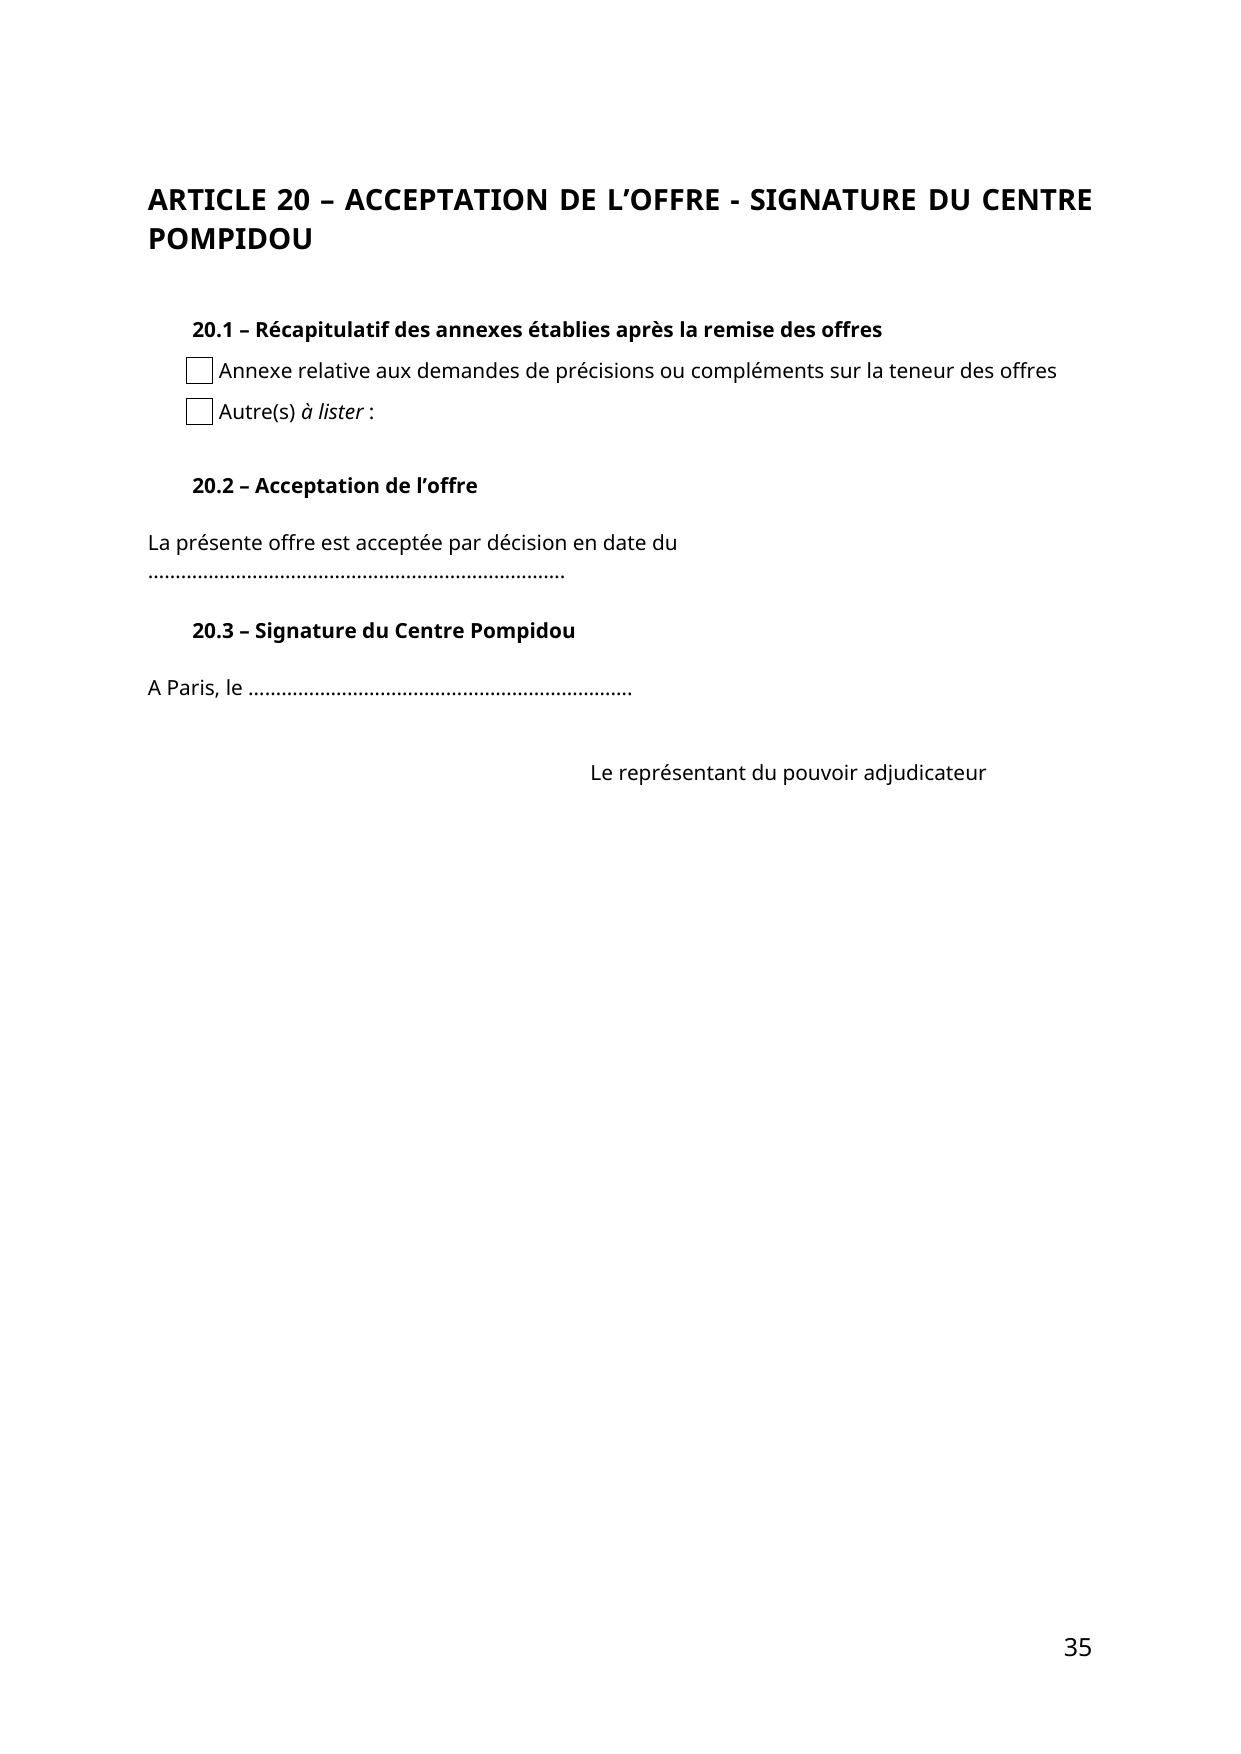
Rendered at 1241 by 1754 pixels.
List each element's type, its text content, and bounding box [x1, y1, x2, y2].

text La présente offre est acceptée par décision en date du …………………………………………………………………. [148, 528, 1092, 585]
subtitle 20.3 – Signature du Centre Pompidou [192, 616, 1092, 644]
text A Paris, le ……………………………………………………………. [148, 673, 1092, 701]
subtitle 20.2 – Acceptation de l’offre [192, 471, 1092, 499]
text Autre(s) à lister : [185, 397, 1092, 426]
subtitle ARTICLE 20 – acceptation de l’offre - SIGNATURE du Centre Pompidou [148, 179, 1092, 258]
text Le représentant du pouvoir adjudicateur [590, 758, 1092, 787]
text Annexe relative aux demandes de précisions ou compléments sur la teneur des offres [185, 356, 1092, 384]
subtitle 20.1 – Récapitulatif des annexes établies après la remise des offres [192, 315, 1092, 344]
